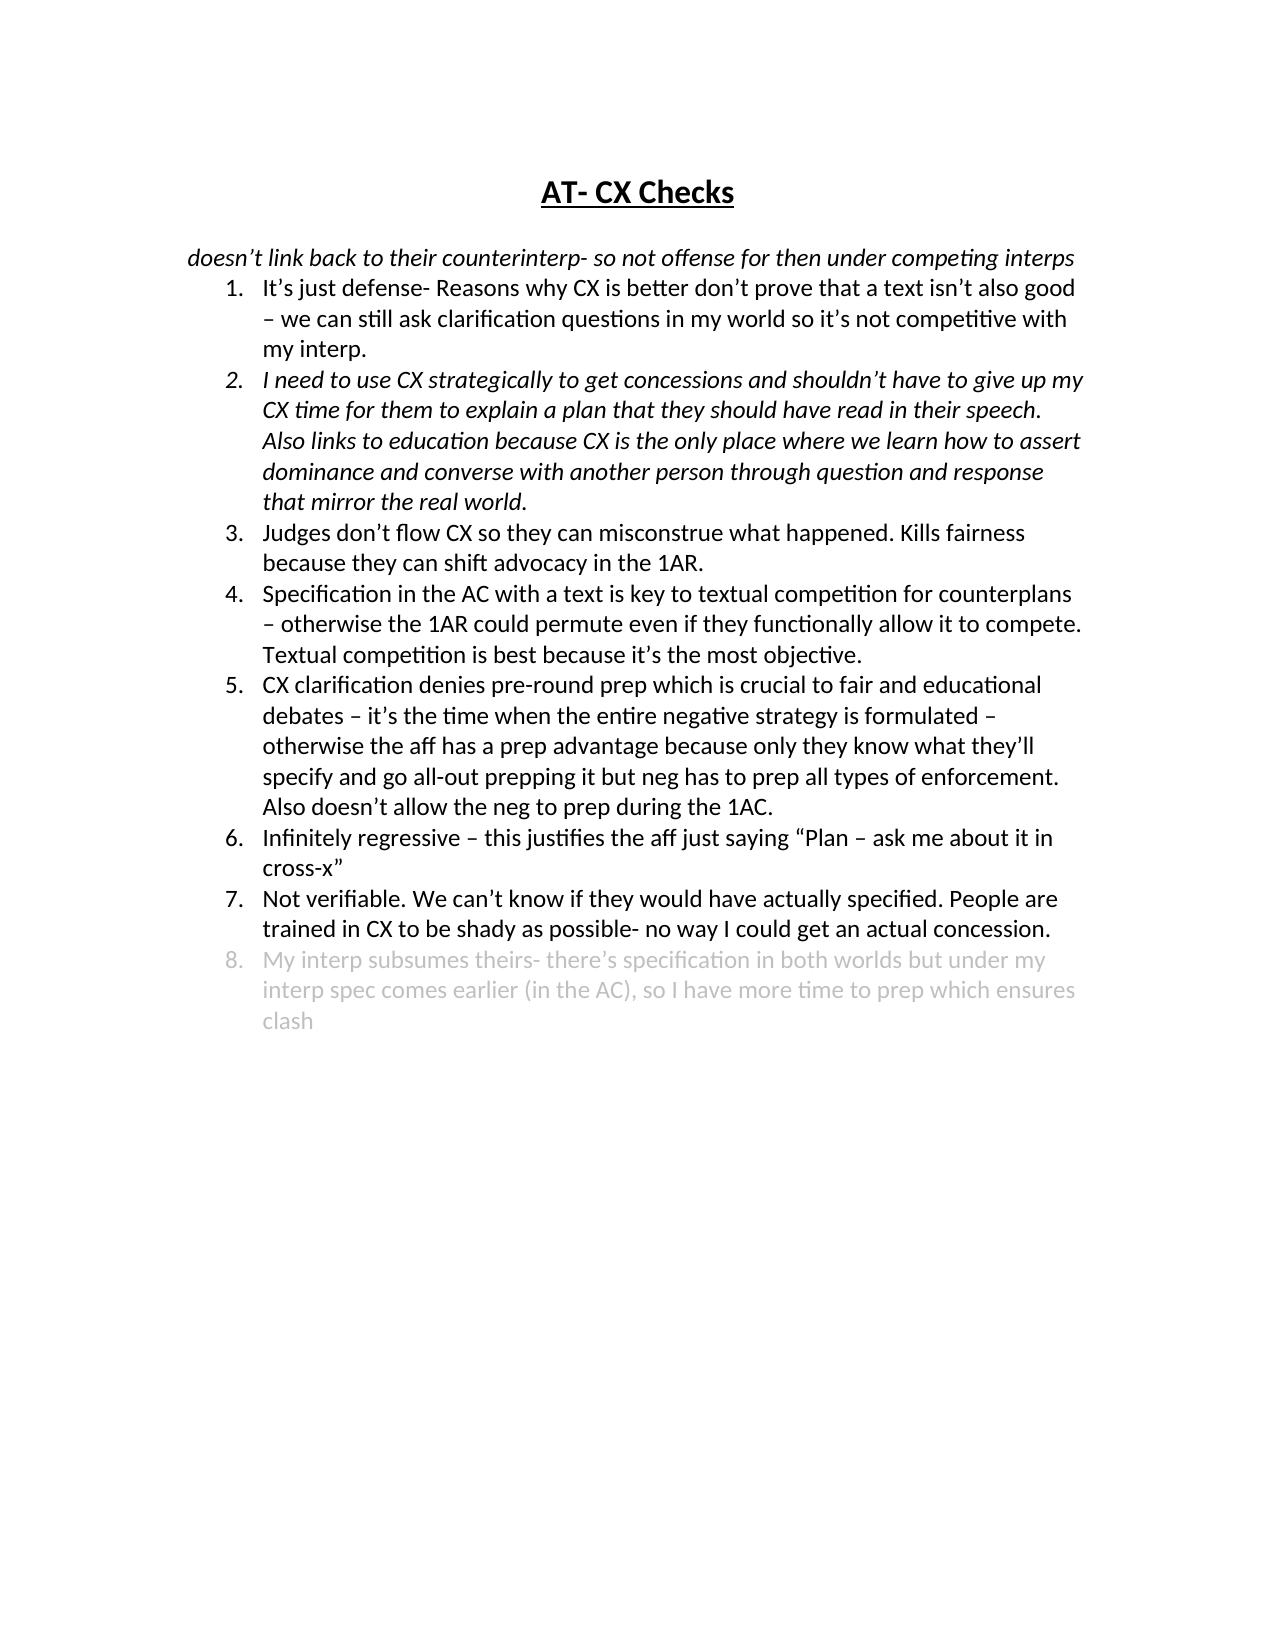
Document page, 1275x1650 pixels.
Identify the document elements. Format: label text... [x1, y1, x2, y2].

text doesn’t link back to their counterinterp- so not offense for then under competing interps [187, 242, 1087, 273]
list I need to use CX strategically to get concessions and shouldn’t have to give up my CX time for them to explain a plan that they should have read in their speech. Also links to education because CX is the only place where we learn how to assert dominance and converse with another person through question and response that mirror the real world. [225, 364, 1087, 517]
list CX clarification denies pre-round prep which is crucial to fair and educational debates – it’s the time when the entire negative strategy is formulated – otherwise the aff has a prep advantage because only they know what they’ll specify and go all-out prepping it but neg has to prep all types of enforcement. Also doesn’t allow the neg to prep during the 1AC. [225, 669, 1087, 822]
list My interp subsumes theirs- there’s specification in both worlds but under my interp spec comes earlier (in the AC), so I have more time to prep which ensures clash [225, 944, 1087, 1036]
list Judges don’t flow CX so they can misconstrue what happened. Kills fairness because they can shift advocacy in the 1AR. [225, 517, 1087, 578]
list Specification in the AC with a text is key to textual competition for counterplans – otherwise the 1AR could permute even if they functionally allow it to compete. Textual competition is best because it’s the most objective. [225, 578, 1087, 669]
list Infinitely regressive – this justifies the aff just saying “Plan – ask me about it in cross-x” [225, 822, 1087, 883]
list Not verifiable. We can’t know if they would have actually specified. People are trained in CX to be shady as possible- no way I could get an actual concession. [225, 883, 1087, 944]
list It’s just defense- Reasons why CX is better don’t prove that a text isn’t also good – we can still ask clarification questions in my world so it’s not competitive with my interp. [225, 273, 1087, 364]
subtitle AT- CX Checks [187, 171, 1087, 212]
